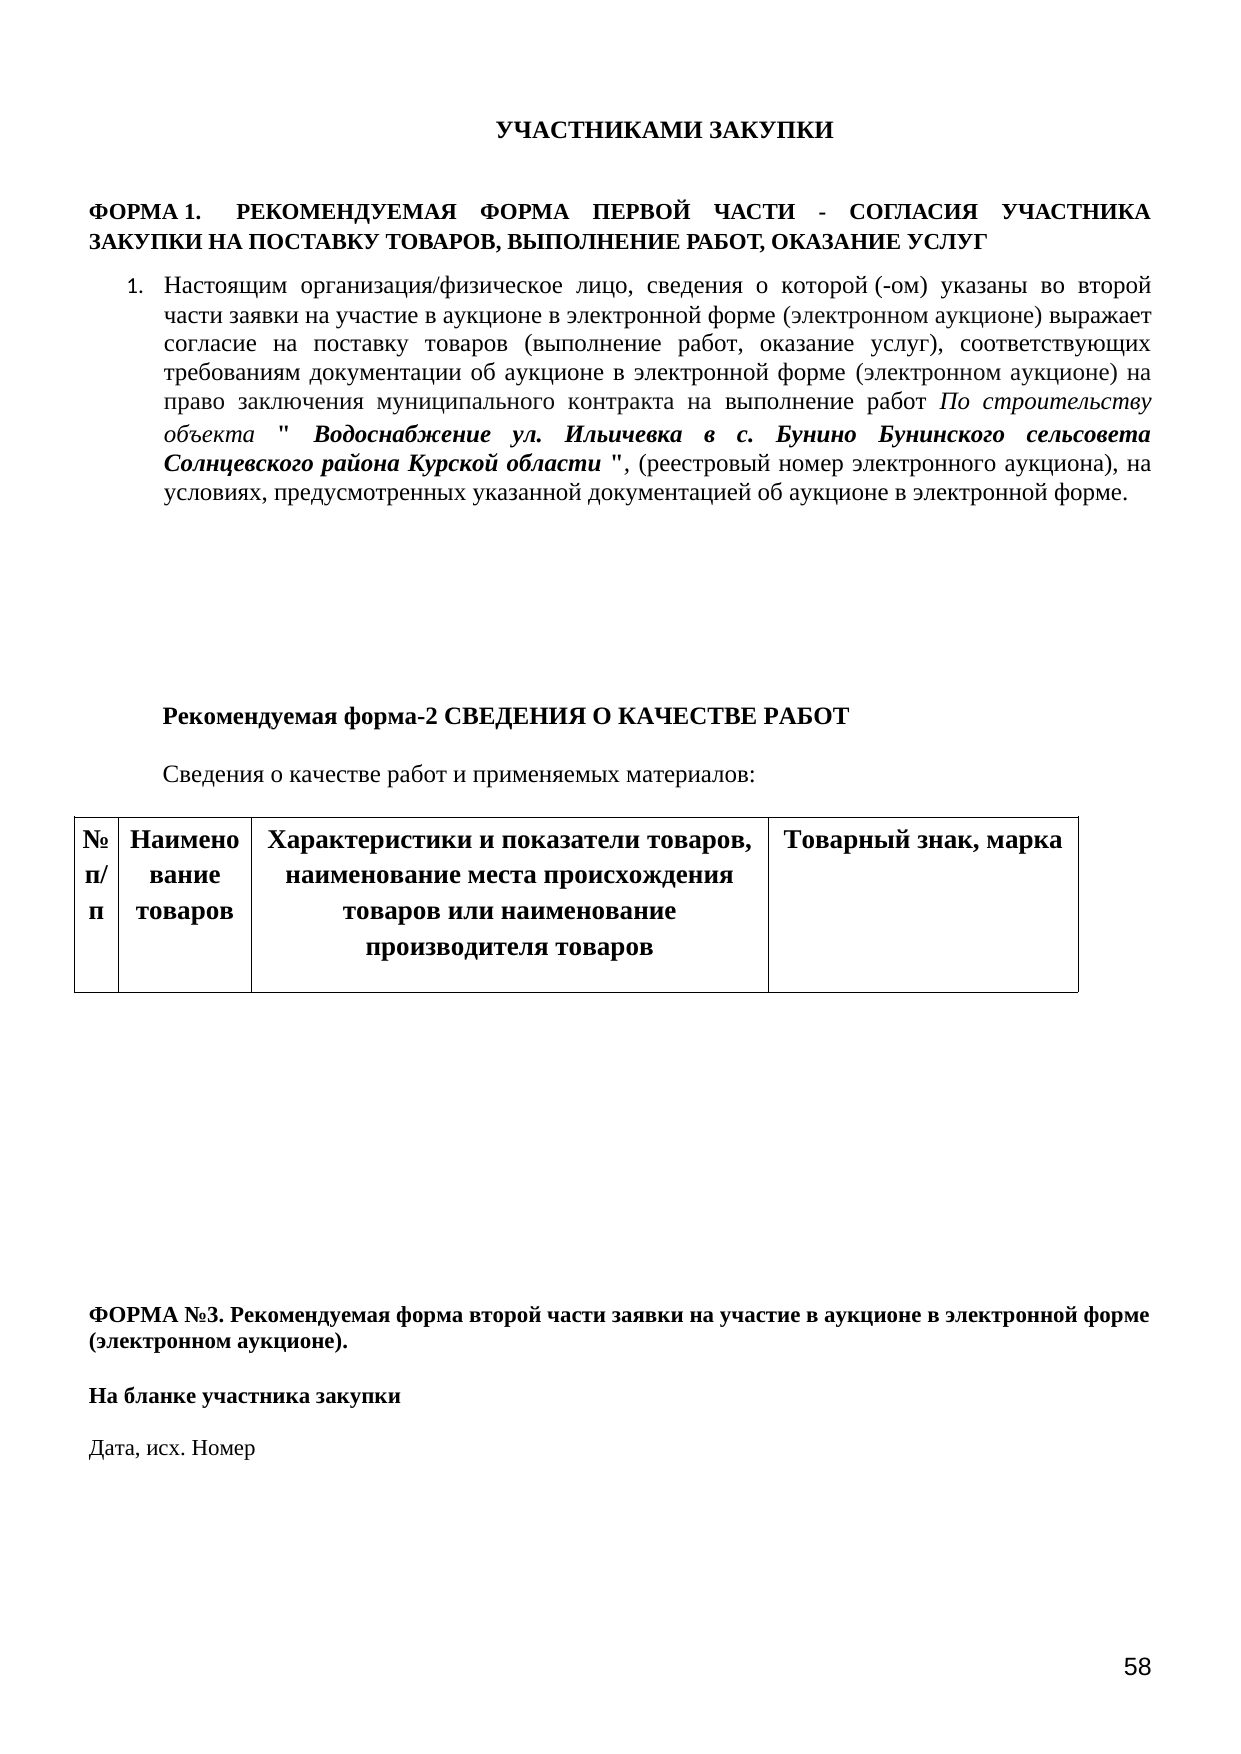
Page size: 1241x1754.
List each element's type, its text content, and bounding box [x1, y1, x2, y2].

table_header Наименование товаров [119, 818, 251, 991]
text На бланке участника закупки [89, 1383, 1152, 1409]
list Настоящим организация/физическое лицо, сведения о которой (-ом) указаны во второй части заявки на участие в аукционе в электронной форме (электронном аукционе) выражает согласие на поставку товаров (выполнение работ, оказание услуг), соответствующих требованиям документации об аукционе в электронной форме (электронном аукционе) на право заключения муниципального контракта на выполнение работ По строительству объекта " Водоснабжение ул. Ильичевка в с. Бунино Бунинского сельсовета Солнцевского района Курской области ", (реестровый номер электронного аукциона), на условиях, предусмотренных указанной документацией об аукционе в электронной форме. [126, 271, 1152, 506]
text ФОРМА №3. Рекомендуемая форма второй части заявки на участие в аукционе в электронной форме (электронном аукционе). [89, 1301, 1152, 1353]
text Сведения о качестве работ и применяемых материалов: [89, 759, 1152, 788]
text ФОРМА 1. РЕКОМЕНДУЕМАЯ ФОРМА ПЕРВОЙ ЧАСТИ - СОГЛАСИЯ УЧАСТНИКА ЗАКУПКИ НА ПОСТАВКУ ТОВАРОВ, ВЫПОЛНЕНИЕ РАБОТ, ОКАЗАНИЕ УСЛУГ [89, 198, 1152, 254]
table_header Товарный знак, марка [769, 818, 1078, 991]
text УЧАСТНИКАМИ ЗАКУПКИ [177, 115, 1152, 144]
text Рекомендуемая форма-2 СВЕДЕНИЯ О КАЧЕСТВЕ РАБОТ [89, 701, 1152, 730]
table_header Характеристики и показатели товаров, наименование места происхождения товаров или наименование производителя товаров [252, 818, 768, 991]
text Дата, исх. Номер [89, 1434, 1152, 1460]
table_header №п/п [75, 818, 118, 991]
